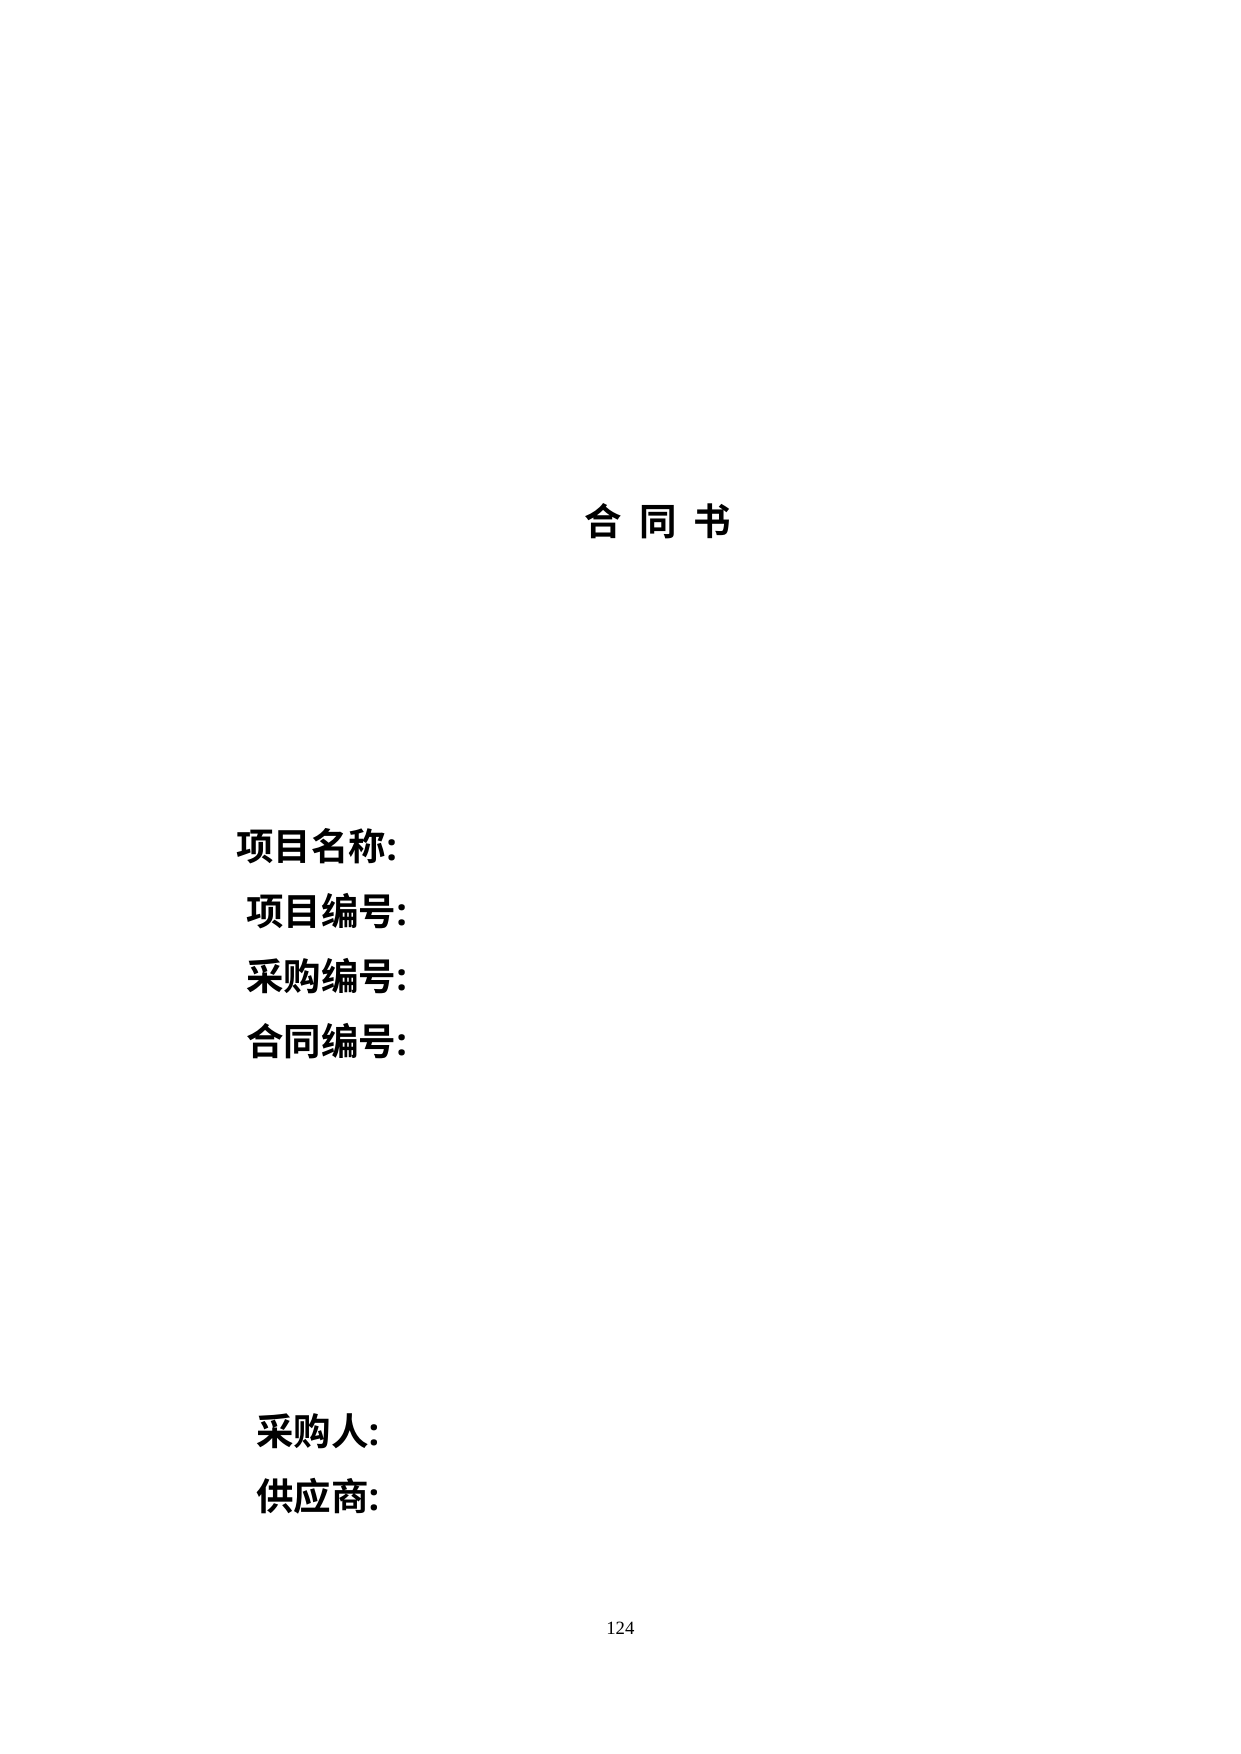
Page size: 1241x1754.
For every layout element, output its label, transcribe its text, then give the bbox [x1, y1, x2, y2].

text 项目编号: [112, 877, 1128, 942]
text 采购编号: [112, 942, 1128, 1007]
text 采购人: [112, 1397, 1128, 1462]
text 合 同 书 [112, 487, 1128, 552]
text 项目名称: [112, 812, 1128, 877]
text 合同编号: [112, 1007, 1128, 1072]
text 供应商: [112, 1462, 1128, 1527]
